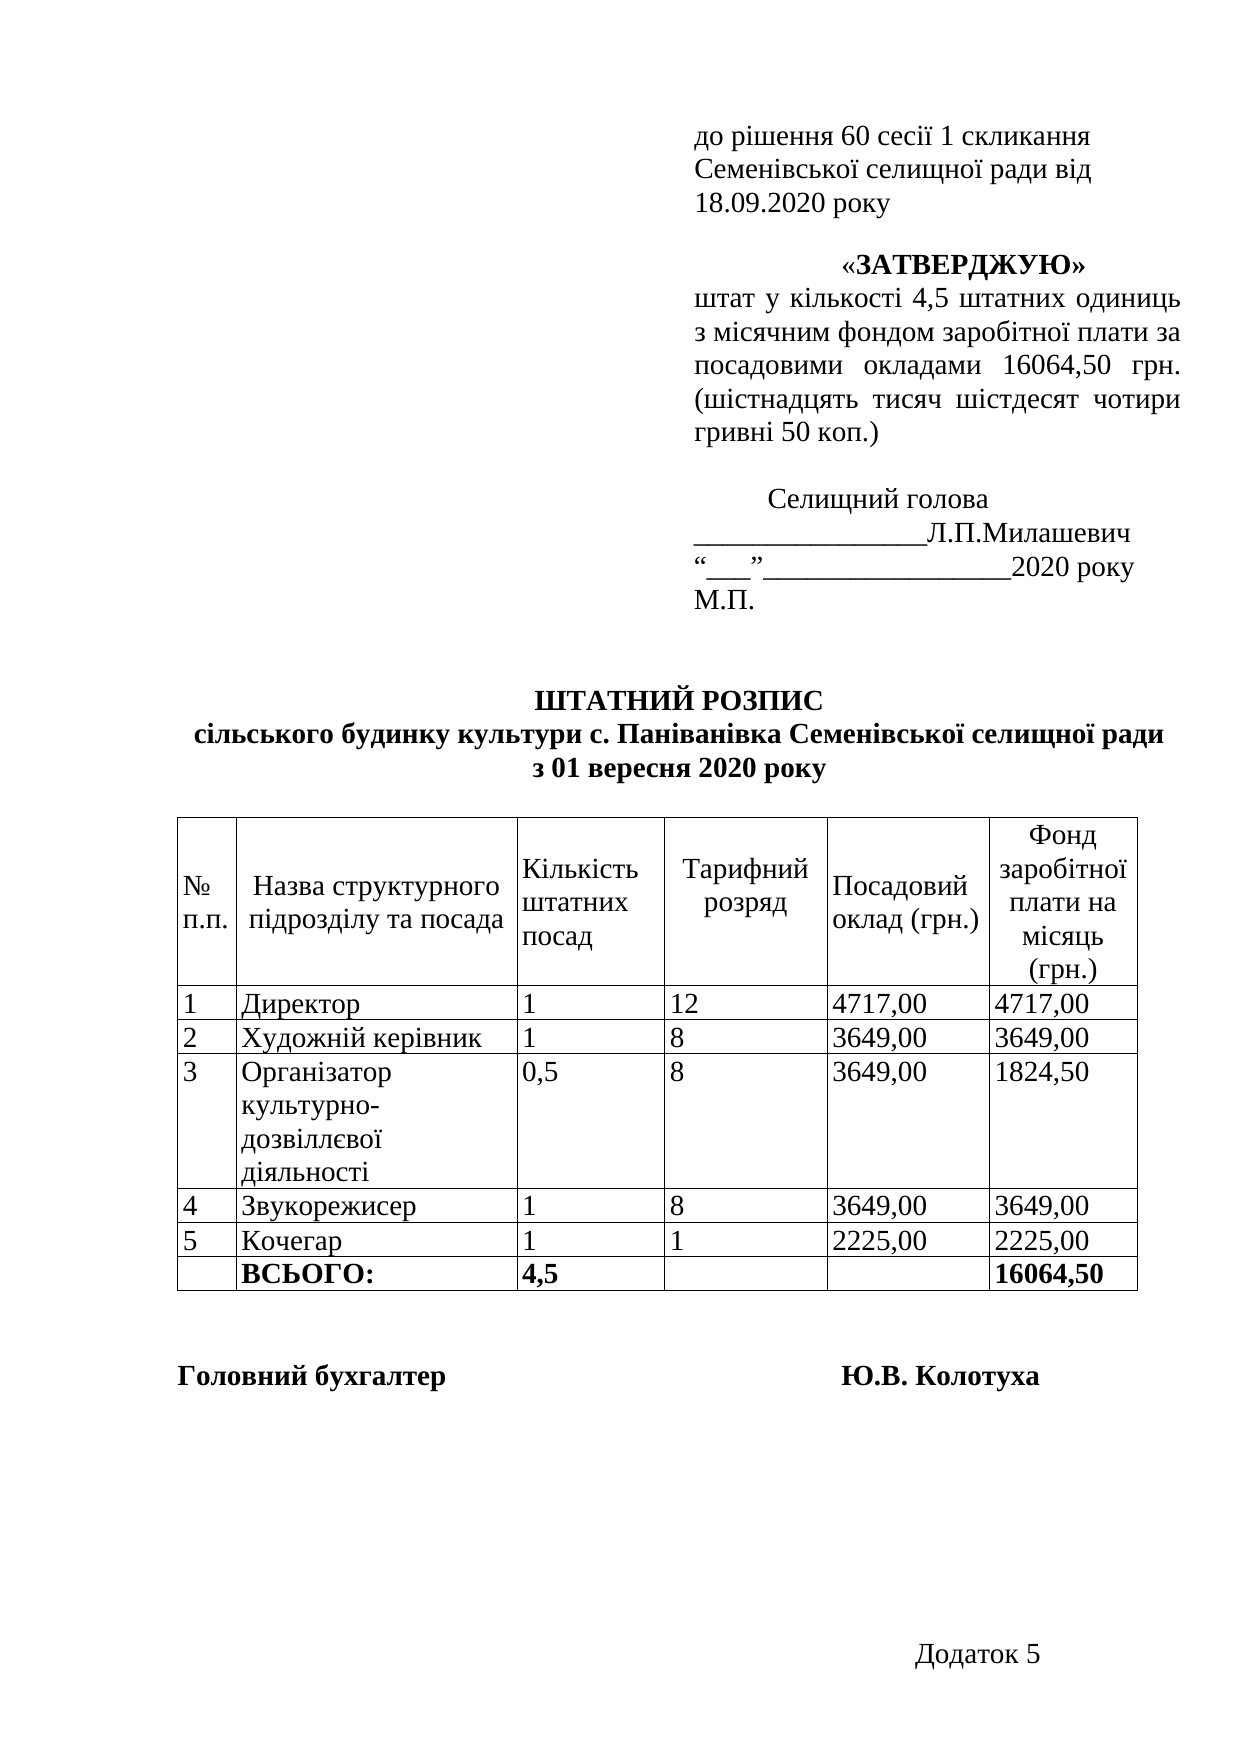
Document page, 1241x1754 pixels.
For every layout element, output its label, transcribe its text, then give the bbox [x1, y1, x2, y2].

table_cell 1 [665, 1223, 827, 1256]
table_cell Директор [237, 986, 517, 1019]
table_cell 2225,00 [990, 1223, 1137, 1256]
table_cell 4,5 [518, 1257, 664, 1290]
table_cell 3 [178, 1054, 236, 1188]
table_cell 8 [665, 1189, 827, 1222]
table_cell 8 [665, 1054, 827, 1188]
table_cell 3649,00 [828, 1189, 989, 1222]
table_cell 2 [178, 1020, 236, 1053]
table_header № п.п. [178, 818, 236, 985]
table_header Назва структурного підрозділу та посада [237, 818, 517, 985]
text «ЗАТВЕРДЖУЮ» [767, 247, 1181, 280]
table_cell [828, 1257, 989, 1290]
text ШТАТНИЙ РОЗПИС [177, 683, 1181, 716]
table_cell Кочегар [237, 1223, 517, 1256]
table_cell 3649,00 [990, 1020, 1137, 1053]
text Додаток 5 [841, 1637, 1181, 1670]
table_cell 4717,00 [990, 986, 1137, 1019]
table_header Посадовий оклад (грн.) [828, 818, 989, 985]
text до рішення 60 сесії 1 скликання Семенівської селищної ради від 18.09.2020 року [694, 118, 1181, 219]
table_cell 1 [518, 1223, 664, 1256]
table_cell 1 [518, 986, 664, 1019]
table_cell 16064,50 [990, 1257, 1137, 1290]
table_cell Художній керівник [237, 1020, 517, 1053]
table_cell [178, 1257, 236, 1290]
table_cell 3649,00 [828, 1020, 989, 1053]
table_cell 4717,00 [828, 986, 989, 1019]
text штат у кількості 4,5 штатних одиниць з місячним фондом заробітної плати за посадовими окладами 16064,50 грн. (шістнадцять тисяч шістдесят чотири гривні 50 коп.) [694, 280, 1181, 448]
table_cell 1 [518, 1189, 664, 1222]
table_cell 2225,00 [828, 1223, 989, 1256]
table_cell 1824,50 [990, 1054, 1137, 1188]
table_cell 12 [665, 986, 827, 1019]
table_cell [665, 1257, 827, 1290]
table_cell Звукорежисер [237, 1189, 517, 1222]
table_header Фонд заробітної плати на місяць (грн.) [990, 818, 1137, 985]
table_cell 1 [178, 986, 236, 1019]
table_cell Організатор культурно-дозвіллєвої діяльності [237, 1054, 517, 1188]
text Селищний голова [177, 482, 1181, 515]
table_cell 4 [178, 1189, 236, 1222]
table_header Тарифний розряд [665, 818, 827, 985]
text “___”_________________2020 року [177, 549, 1181, 582]
table_cell 1 [518, 1020, 664, 1053]
text сільського будинку культури с. Паніванівка Семенівської селищної ради [177, 716, 1181, 750]
table_cell 3649,00 [990, 1189, 1137, 1222]
text ________________Л.П.Милашевич [177, 515, 1181, 549]
table_cell ВСЬОГО: [237, 1257, 517, 1290]
table_cell 0,5 [518, 1054, 664, 1188]
text М.П. [177, 582, 1181, 616]
table_cell 3649,00 [828, 1054, 989, 1188]
text Головний бухгалтер Ю.В. Колотуха [177, 1358, 1181, 1391]
table_header Кількість штатних посад [518, 818, 664, 985]
table_cell 8 [665, 1020, 827, 1053]
table_cell 5 [178, 1223, 236, 1256]
text з 01 вересня 2020 року [177, 750, 1181, 783]
